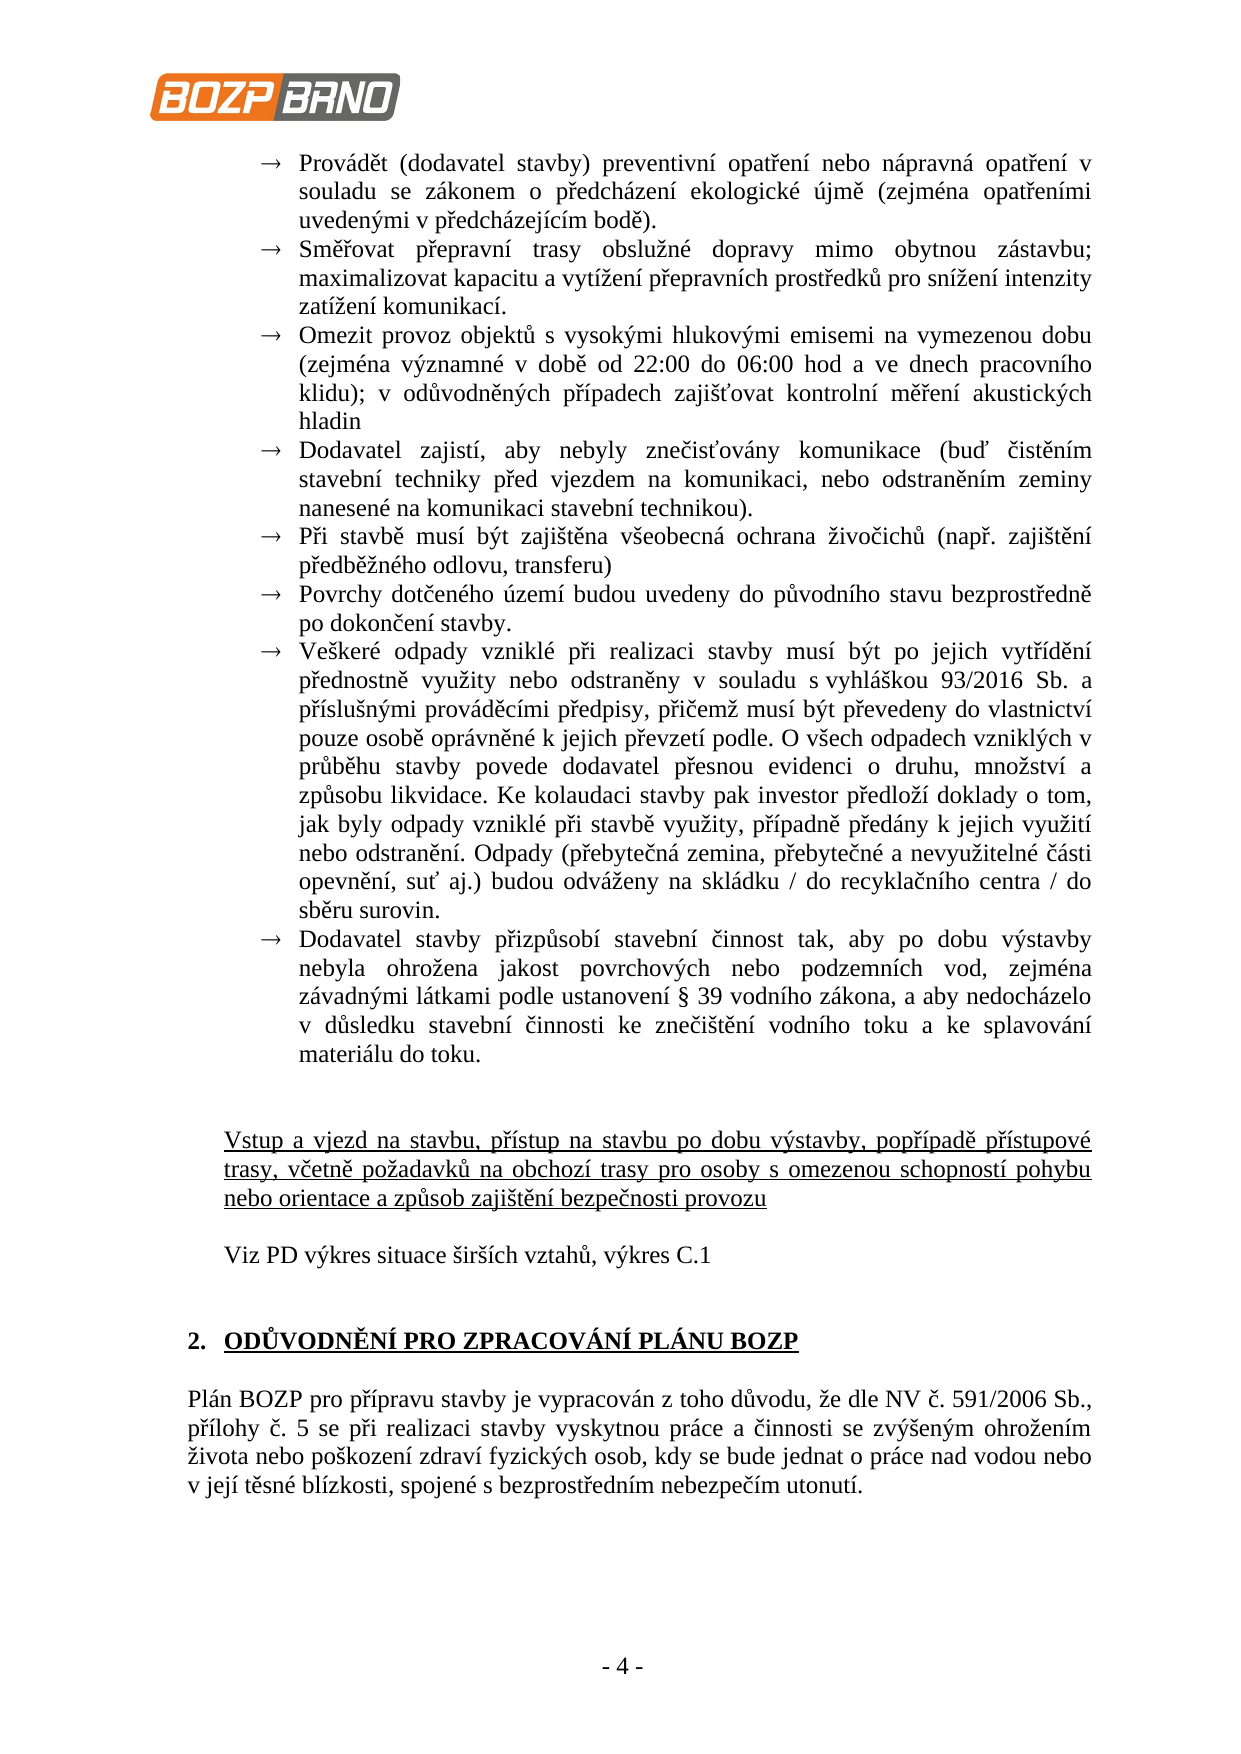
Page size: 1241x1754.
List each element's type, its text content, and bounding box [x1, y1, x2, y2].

list Dodavatel stavby přizpůsobí stavební činnost tak, aby po dobu výstavby nebyla ohrožena jakost povrchových nebo podzemních vod, zejména závadnými látkami podle ustanovení § 39 vodního zákona, a aby nedocházelo v důsledku stavební činnosti ke znečištění vodního toku a ke splavování materiálu do toku. [261, 924, 1093, 1068]
text Plán BOZP pro přípravu stavby je vypracován z toho důvodu, že dle NV č. 591/2006 Sb., přílohy č. 5 se při realizaci stavby vyskytnou práce a činnosti se zvýšeným ohrožením života nebo poškození zdraví fyzických osob, kdy se bude jednat o práce nad vodou nebo v její těsné blízkosti, spojené s bezprostředním nebezpečím utonutí. [187, 1384, 1093, 1499]
text Viz PD výkres situace širších vztahů, výkres C.1 [224, 1240, 1093, 1269]
text Vstup a vjezd na stavbu, přístup na stavbu po dobu výstavby, popřípadě přístupové trasy, včetně požadavků na obchozí trasy pro osoby s omezenou schopností pohybu nebo orientace a způsob zajištění bezpečnosti provozu [224, 1125, 1093, 1211]
list Provádět (dodavatel stavby) preventivní opatření nebo nápravná opatření v souladu se zákonem o předcházení ekologické újmě (zejména opatřeními uvedenými v předcházejícím bodě). [261, 148, 1093, 234]
list Veškeré odpady vzniklé při realizaci stavby musí být po jejich vytřídění přednostně využity nebo odstraněny v souladu s vyhláškou 93/2016 Sb. a příslušnými prováděcími předpisy, přičemž musí být převedeny do vlastnictví pouze osobě oprávněné k jejich převzetí podle. O všech odpadech vzniklých v průběhu stavby povede dodavatel přesnou evidenci o druhu, množství a způsobu likvidace. Ke kolaudaci stavby pak investor předloží doklady o tom, jak byly odpady vzniklé při stavbě využity, případně předány k jejich využití nebo odstranění. Odpady (přebytečná zemina, přebytečné a nevyužitelné části opevnění, suť aj.) budou odváženy na skládku / do recyklačního centra / do sběru surovin. [261, 636, 1093, 924]
list Omezit provoz objektů s vysokými hlukovými emisemi na vymezenou dobu (zejména významné v době od 22:00 do 06:00 hod a ve dnech pracovního klidu); v odůvodněných případech zajišťovat kontrolní měření akustických hladin [261, 320, 1093, 435]
list Při stavbě musí být zajištěna všeobecná ochrana živočichů (např. zajištění předběžného odlovu, transferu) [261, 521, 1093, 579]
list Dodavatel zajistí, aby nebyly znečisťovány komunikace (buď čistěním stavební techniky před vjezdem na komunikaci, nebo odstraněním zeminy nanesené na komunikaci stavební technikou). [261, 435, 1093, 521]
list Směřovat přepravní trasy obslužné dopravy mimo obytnou zástavbu; maximalizovat kapacitu a vytížení přepravních prostředků pro snížení intenzity zatížení komunikací. [261, 234, 1093, 320]
list ODŮVODNĚNÍ PRO ZPRACOVÁNÍ PLÁNU BOZP [187, 1326, 1093, 1355]
list Povrchy dotčeného území budou uvedeny do původního stavu bezprostředně po dokončení stavby. [261, 579, 1093, 636]
picture [150, 73, 400, 121]
